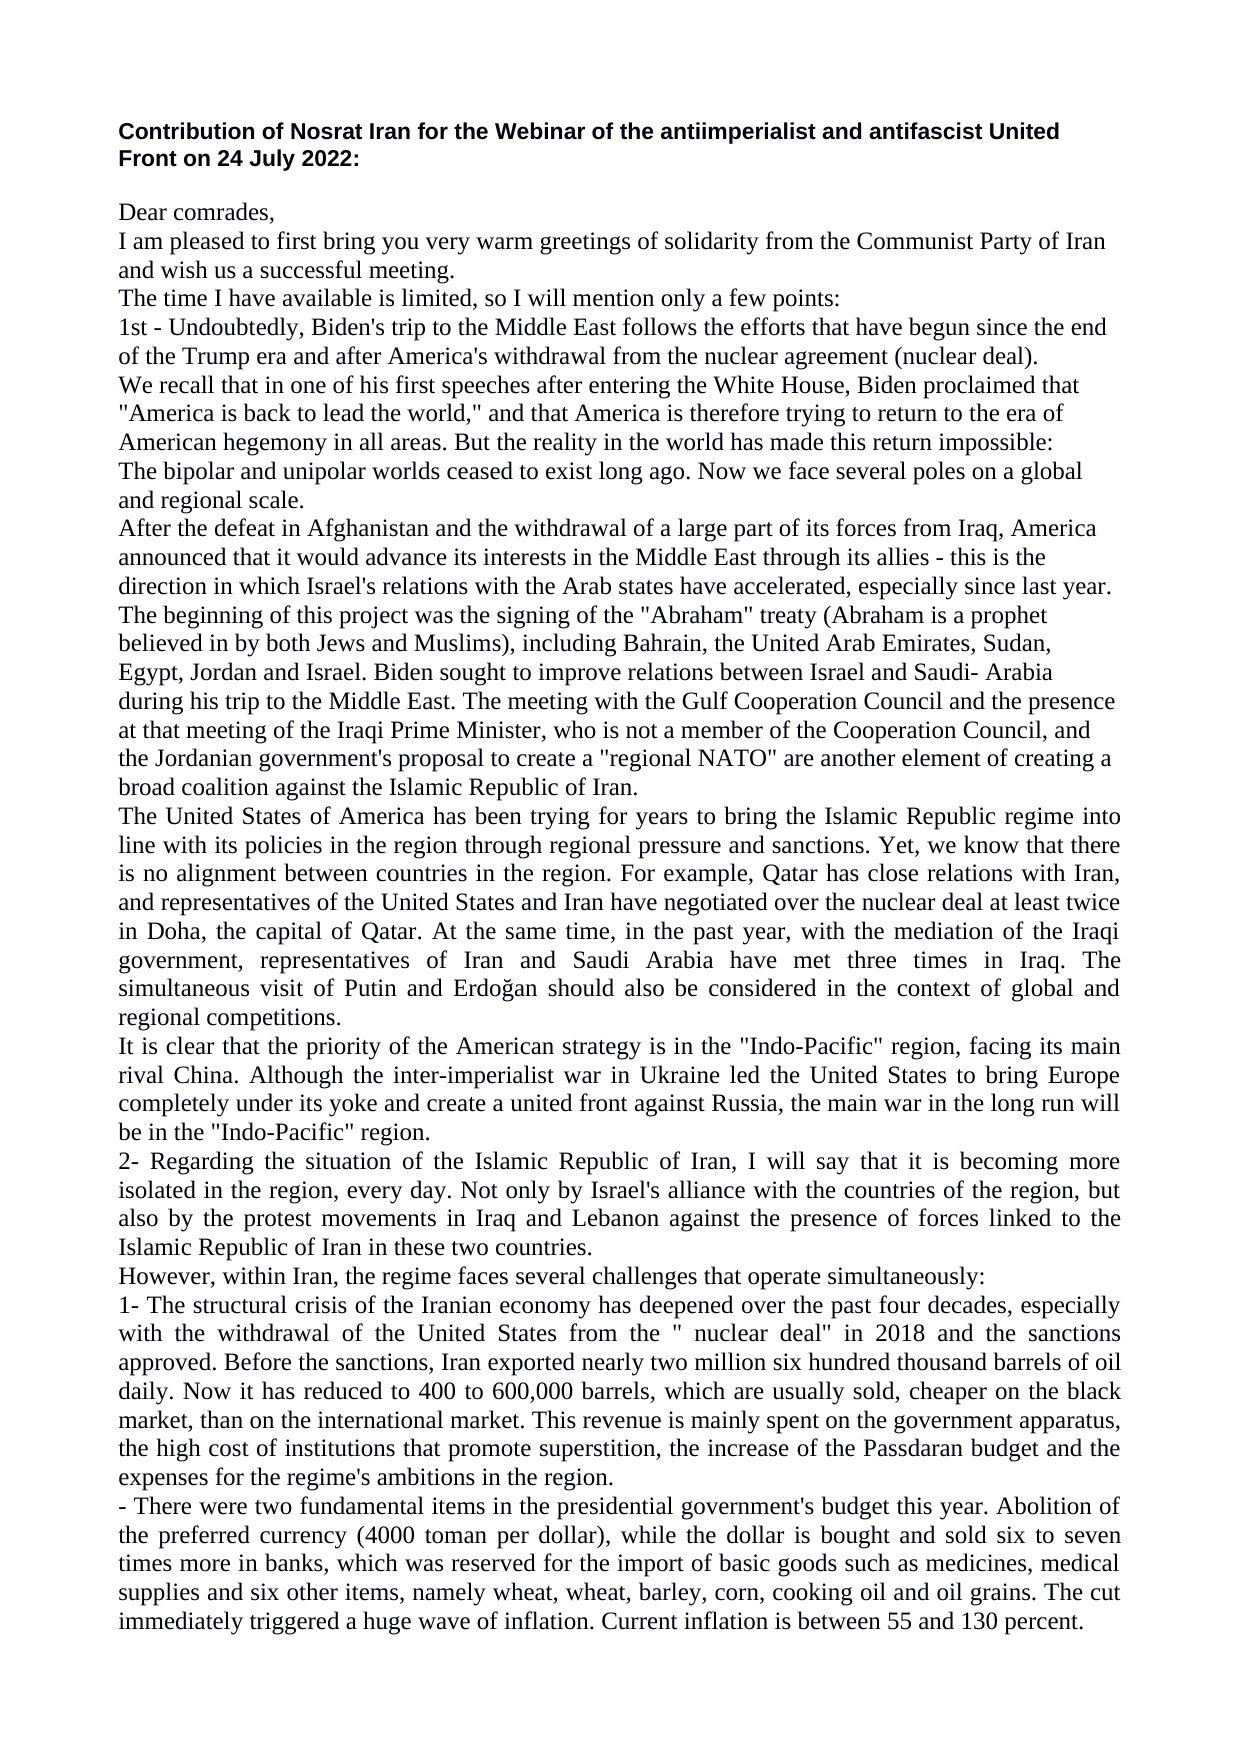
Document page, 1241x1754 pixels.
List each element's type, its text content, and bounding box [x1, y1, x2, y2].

text The time I have available is limited, so I will mention only a few points: [118, 283, 1122, 312]
text I am pleased to first bring you very warm greetings of solidarity from the Communist Party of Iran and wish us a successful meeting. [118, 226, 1122, 283]
text 2- Regarding the situation of the Islamic Republic of Iran, I will say that it is becoming more isolated in the region, every day. Not only by Israel's alliance with the countries of the region, but also by the protest movements in Iraq and Lebanon against the presence of forces linked to the Islamic Republic of Iran in these two countries. [118, 1146, 1122, 1261]
text After the defeat in Afghanistan and the withdrawal of a large part of its forces from Iraq, America announced that it would advance its interests in the Middle East through its allies - this is the direction in which Israel's relations with the Arab states have accelerated, especially since last year. The beginning of this project was the signing of the "Abraham" treaty (Abraham is a prophet believed in by both Jews and Muslims), including Bahrain, the United Arab Emirates, Sudan, Egypt, Jordan and Israel. Biden sought to improve relations between Israel and Saudi- Arabia during his trip to the Middle East. The meeting with the Gulf Cooperation Council and the presence at that meeting of the Iraqi Prime Minister, who is not a member of the Cooperation Council, and the Jordanian government's proposal to create a "regional NATO" are another element of creating a broad coalition against the Islamic Republic of Iran. [118, 513, 1122, 801]
text It is clear that the priority of the American strategy is in the "Indo-Pacific" region, facing its main rival China. Although the inter-imperialist war in Ukraine led the United States to bring Europe completely under its yoke and create a united front against Russia, the main war in the long run will be in the "Indo-Pacific" region. [118, 1031, 1122, 1146]
text We recall that in one of his first speeches after entering the White House, Biden proclaimed that "America is back to lead the world," and that America is therefore trying to return to the era of American hegemony in all areas. But the reality in the world has made this return impossible: [118, 370, 1122, 456]
text The United States of America has been trying for years to bring the Islamic Republic regime into line with its policies in the region through regional pressure and sanctions. Yet, we know that there is no alignment between countries in the region. For example, Qatar has close relations with Iran, and representatives of the United States and Iran have negotiated over the nuclear deal at least twice in Doha, the capital of Qatar. At the same time, in the past year, with the mediation of the Iraqi government, representatives of Iran and Saudi Arabia have met three times in Iraq. The simultaneous visit of Putin and Erdoğan should also be considered in the context of global and regional competitions. [118, 801, 1122, 1031]
text 1st - Undoubtedly, Biden's trip to the Middle East follows the efforts that have begun since the end of the Trump era and after America's withdrawal from the nuclear agreement (nuclear deal). [118, 312, 1122, 370]
text Contribution of Nosrat Iran for the Webinar of the antiimperialist and antifascist United Front on 24 July 2022: [118, 118, 1122, 171]
text However, within Iran, the regime faces several challenges that operate simultaneously: [118, 1261, 1122, 1290]
text - There were two fundamental items in the presidential government's budget this year. Abolition of the preferred currency (4000 toman per dollar), while the dollar is bought and sold six to seven times more in banks, which was reserved for the import of basic goods such as medicines, medical supplies and six other items, namely wheat, wheat, barley, corn, cooking oil and oil grains. The cut immediately triggered a huge wave of inflation. Current inflation is between 55 and 130 percent. [118, 1491, 1122, 1635]
text Dear comrades, [118, 197, 1122, 226]
text 1- The structural crisis of the Iranian economy has deepened over the past four decades, especially with the withdrawal of the United States from the " nuclear deal" in 2018 and the sanctions approved. Before the sanctions, Iran exported nearly two million six hundred thousand barrels of oil daily. Now it has reduced to 400 to 600,000 barrels, which are usually sold, cheaper on the black market, than on the international market. This revenue is mainly spent on the government apparatus, the high cost of institutions that promote superstition, the increase of the Passdaran budget and the expenses for the regime's ambitions in the region. [118, 1290, 1122, 1491]
text The bipolar and unipolar worlds ceased to exist long ago. Now we face several poles on a global and regional scale. [118, 456, 1122, 513]
